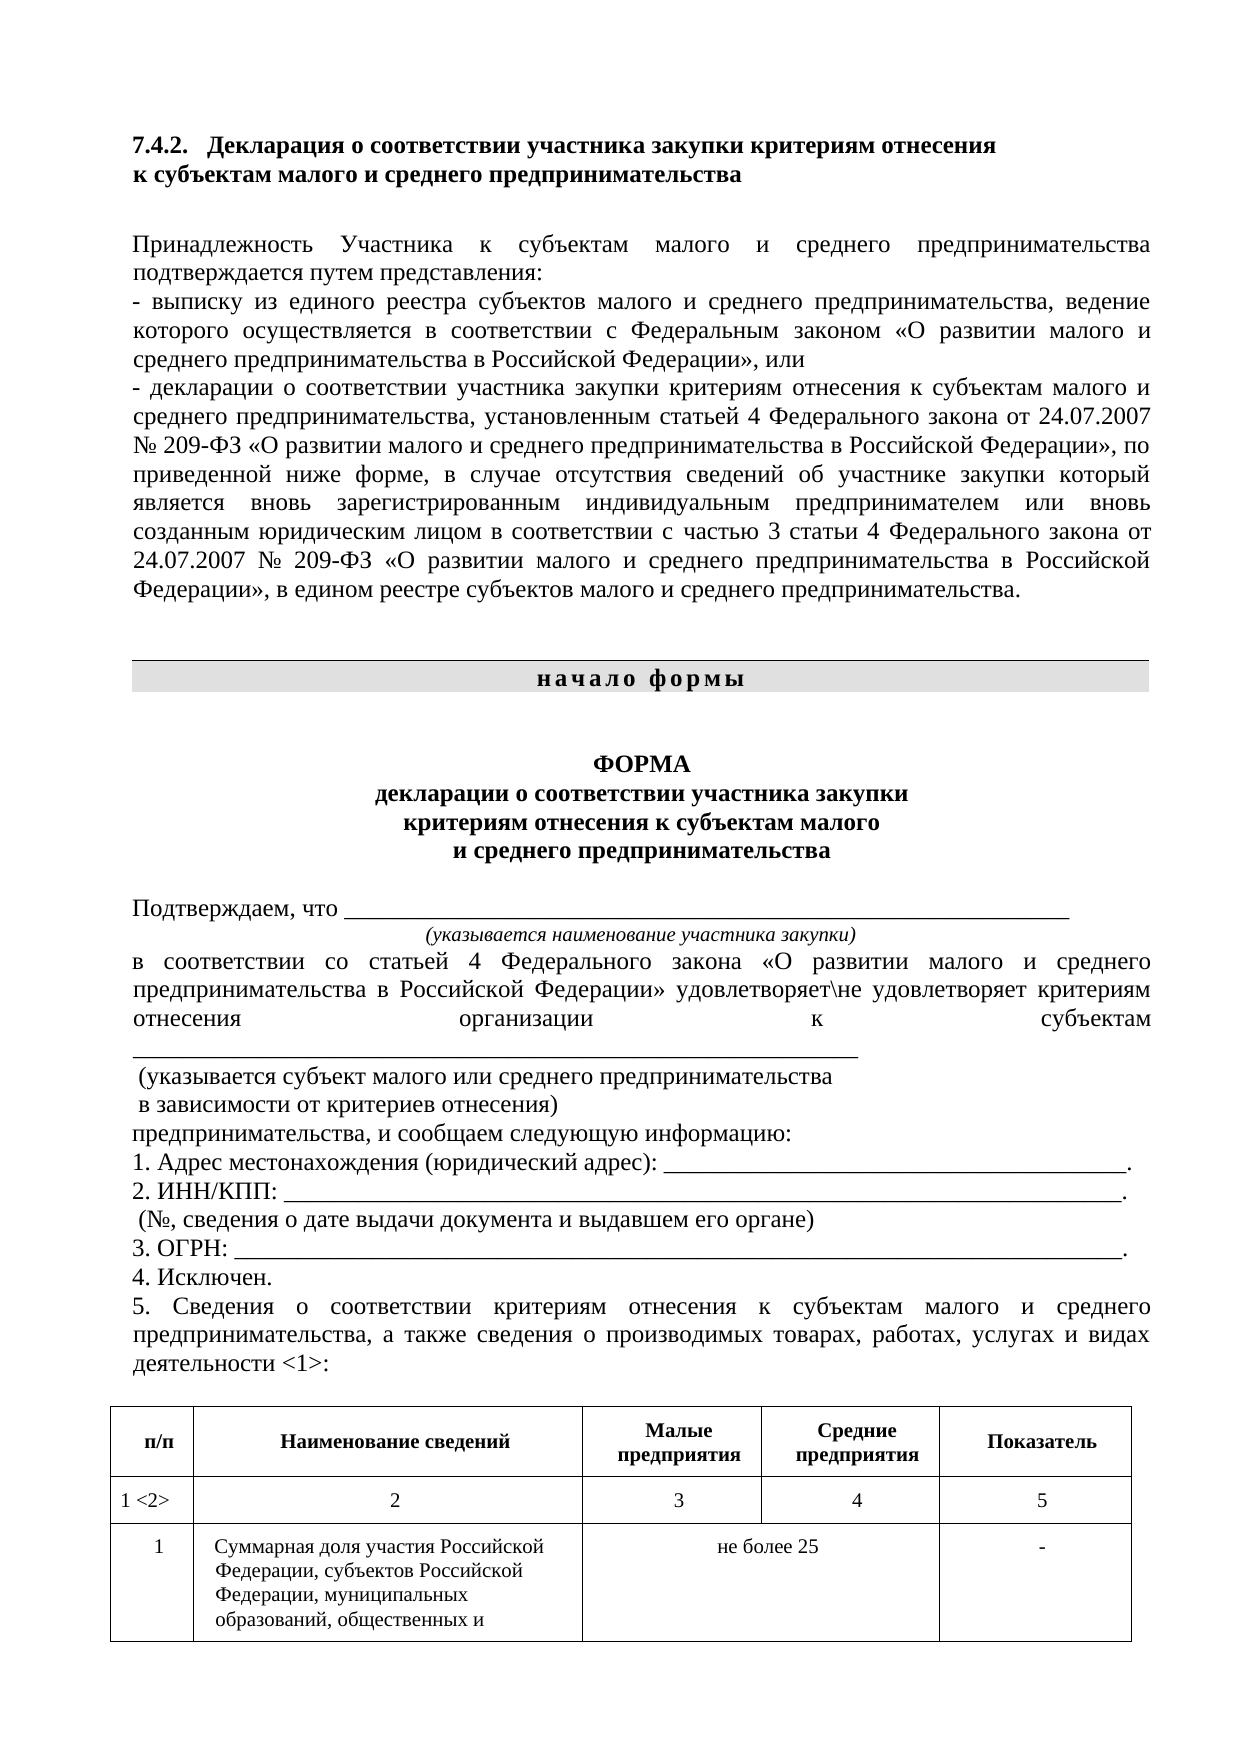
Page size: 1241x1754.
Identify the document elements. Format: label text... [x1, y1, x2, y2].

table_cell не более 25 [583, 1524, 939, 1641]
text Принадлежность Участника к субъектам малого и среднего предпринимательства подтверждается путем представления: [132, 229, 1152, 286]
text Подтверждаем, что __________________________________________________________ [132, 893, 1152, 922]
text (№, сведения о дате выдачи документа и выдавшем его органе) [132, 1204, 1152, 1233]
table_cell 2 [194, 1477, 582, 1523]
list Декларация о соответствии участника закупки критериям отнесения к субъектам малого и среднего предпринимательства [132, 130, 1152, 187]
text критериям отнесения к субъектам малого [132, 807, 1152, 836]
text 4. Исключен. [132, 1262, 1152, 1291]
text ФОРМА [132, 749, 1152, 778]
text 5. Сведения о соответствии критериям отнесения к субъектам малого и среднего предпринимательства, а также сведения о производимых товарах, работах, услугах и видах деятельности <1>: [132, 1291, 1152, 1377]
text в зависимости от критериев отнесения) [132, 1089, 1152, 1118]
text декларации о соответствии участника закупки [132, 778, 1152, 807]
table_header Малые предприятия [583, 1407, 761, 1476]
table_cell 1 [111, 1524, 193, 1641]
text - декларации о соответствии участника закупки критериям отнесения к субъектам малого и среднего предпринимательства, установленным статьей 4 Федерального закона от 24.07.2007 № 209-ФЗ «О развитии малого и среднего предпринимательства в Российской Федерации», по приведенной ниже форме, в случае отсутствия сведений об участнике закупки который является вновь зарегистрированным индивидуальным предпринимателем или вновь созданным юридическим лицом в соответствии с частью 3 статьи 4 Федерального закона от 24.07.2007 № 209-ФЗ «О развитии малого и среднего предпринимательства в Российской Федерации», в едином реестре субъектов малого и среднего предпринимательства. [132, 372, 1152, 602]
table_header Наименование сведений [194, 1407, 582, 1476]
text 3. ОГРН: _______________________________________________________________________. [132, 1233, 1152, 1262]
table_header Средние предприятия [762, 1407, 939, 1476]
table_header Показатель [940, 1407, 1131, 1476]
table_cell 4 [762, 1477, 939, 1523]
text 1. Адрес местонахождения (юридический адрес): _____________________________________. [132, 1147, 1152, 1176]
text в соответствии со статьей 4 Федерального закона «О развитии малого и среднего предпринимательства в Российской Федерации» удовлетворяет\не удовлетворяет критериям отнесения организации к субъектам __________________________________________________________ [132, 946, 1152, 1061]
text и среднего предпринимательства [132, 836, 1152, 864]
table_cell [194, 1524, 582, 1641]
table_cell 3 [583, 1477, 761, 1523]
table_cell 5 [940, 1477, 1131, 1523]
table_cell - [940, 1524, 1131, 1641]
text начало формы [132, 661, 1149, 692]
table_cell 1 <2> [111, 1477, 193, 1523]
text предпринимательства, и сообщаем следующую информацию: [132, 1118, 1152, 1147]
text 2. ИНН/КПП: ___________________________________________________________________. [132, 1176, 1152, 1204]
text - выписку из единого реестра субъектов малого и среднего предпринимательства, ведение которого осуществляется в соответствии с Федеральным законом «О развитии малого и среднего предпринимательства в Российской Федерации», или [132, 286, 1152, 372]
table_header п/п [111, 1407, 193, 1476]
text (указывается наименование участника закупки) [132, 922, 1152, 946]
text (указывается субъект малого или среднего предпринимательства [132, 1061, 1152, 1089]
